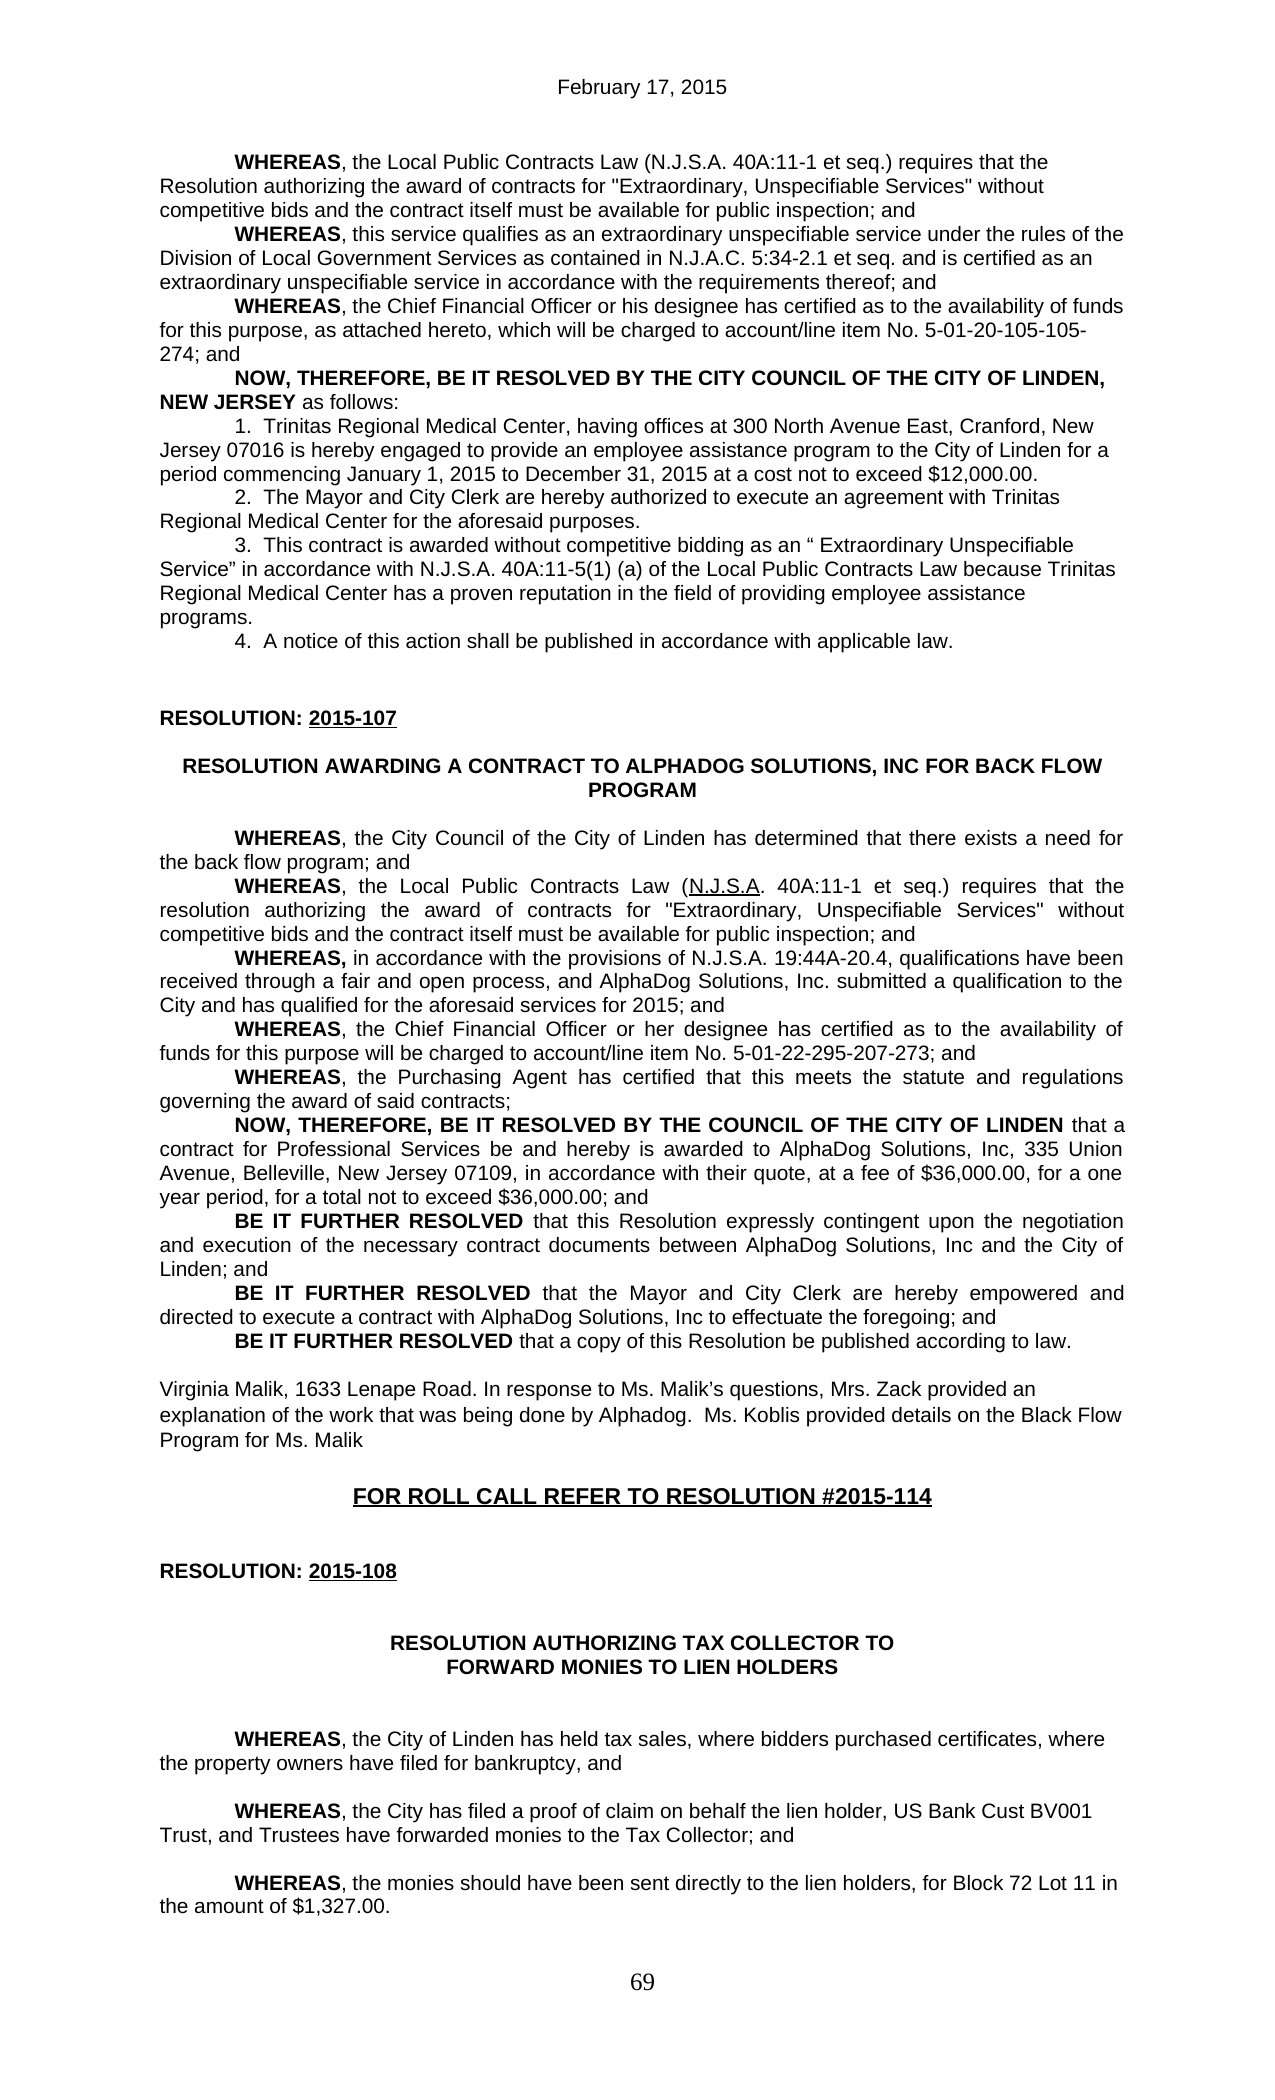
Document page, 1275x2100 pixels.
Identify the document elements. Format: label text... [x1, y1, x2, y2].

text 1. Trinitas Regional Medical Center, having offices at 300 North Avenue East, Cranford, New Jersey 07016 is hereby engaged to provide an employee assistance program to the City of Linden for a period commencing January 1, 2015 to December 31, 2015 at a cost not to exceed $12,000.00. [159, 413, 1125, 485]
text WHEREAS, in accordance with the provisions of N.J.S.A. 19:44A-20.4, qualifications have been received through a fair and open process, and AlphaDog Solutions, Inc. submitted a qualification to the City and has qualified for the aforesaid services for 2015; and [159, 945, 1125, 1017]
text 4. A notice of this action shall be published in accordance with applicable law. [159, 629, 1125, 653]
text BE IT FURTHER RESOLVED that a copy of this Resolution be published according to law. [159, 1329, 1125, 1353]
text FOR ROLL CALL REFER TO RESOLUTION #2015-114 [159, 1483, 1125, 1509]
text WHEREAS, the Purchasing Agent has certified that this meets the statute and regulations governing the award of said contracts; [159, 1065, 1125, 1113]
text RESOLUTION AWARDING A CONTRACT TO ALPHADOG SOLUTIONS, INC FOR BACK FLOW PROGRAM [159, 754, 1125, 802]
text WHEREAS, the City of Linden has held tax sales, where bidders purchased certificates, where the property owners have filed for bankruptcy, and [159, 1727, 1125, 1774]
text WHEREAS, the City Council of the City of Linden has determined that there exists a need for the back flow program; and [159, 826, 1125, 873]
text WHEREAS, the monies should have been sent directly to the lien holders, for Block 72 Lot 11 in the amount of $1,327.00. [159, 1870, 1125, 1918]
text RESOLUTION: 2015-107 [159, 706, 1125, 730]
text WHEREAS, the Chief Financial Officer or his designee has certified as to the availability of funds for this purpose, as attached hereto, which will be charged to account/line item No. 5-01-20-105-105-274; and [159, 294, 1125, 366]
text BE IT FURTHER RESOLVED that the Mayor and City Clerk are hereby empowered and directed to execute a contract with AlphaDog Solutions, Inc to effectuate the foregoing; and [159, 1281, 1125, 1329]
text 3. This contract is awarded without competitive bidding as an “ Extraordinary Unspecifiable Service” in accordance with N.J.S.A. 40A:11-5(1) (a) of the Local Public Contracts Law because Trinitas Regional Medical Center has a proven reputation in the field of providing employee assistance programs. [159, 533, 1125, 629]
text Virginia Malik, 1633 Lenape Road. In response to Ms. Malik’s questions, Mrs. Zack provided an explanation of the work that was being done by Alphadog. Ms. Koblis provided details on the Black Flow Program for Ms. Malik [159, 1377, 1125, 1452]
text WHEREAS, the Chief Financial Officer or her designee has certified as to the availability of funds for this purpose will be charged to account/line item No. 5-01-22-295-207-273; and [159, 1017, 1125, 1065]
text FORWARD MONIES TO LIEN HOLDERS [159, 1655, 1125, 1679]
text BE IT FURTHER RESOLVED that this Resolution expressly contingent upon the negotiation and execution of the necessary contract documents between AlphaDog Solutions, Inc and the City of Linden; and [159, 1209, 1125, 1281]
text WHEREAS, the City has filed a proof of claim on behalf the lien holder, US Bank Cust BV001 Trust, and Trustees have forwarded monies to the Tax Collector; and [159, 1798, 1125, 1846]
text WHEREAS, the Local Public Contracts Law (N.J.S.A. 40A:11-1 et seq.) requires that the resolution authorizing the award of contracts for "Extraordinary, Unspecifiable Services" without competitive bids and the contract itself must be available for public inspection; and [159, 873, 1125, 945]
text NOW, THEREFORE, BE IT RESOLVED BY THE COUNCIL OF THE CITY OF LINDEN that a contract for Professional Services be and hereby is awarded to AlphaDog Solutions, Inc, 335 Union Avenue, Belleville, New Jersey 07109, in accordance with their quote, at a fee of $36,000.00, for a one year period, for a total not to exceed $36,000.00; and [159, 1113, 1125, 1209]
text 2. The Mayor and City Clerk are hereby authorized to execute an agreement with Trinitas Regional Medical Center for the aforesaid purposes. [159, 485, 1125, 533]
text RESOLUTION AUTHORIZING TAX COLLECTOR TO [159, 1631, 1125, 1655]
text WHEREAS, the Local Public Contracts Law (N.J.S.A. 40A:11-1 et seq.) requires that the Resolution authorizing the award of contracts for "Extraordinary, Unspecifiable Services" without competitive bids and the contract itself must be available for public inspection; and [159, 150, 1125, 222]
text NOW, THEREFORE, BE IT RESOLVED BY THE CITY COUNCIL OF THE CITY OF LINDEN, NEW JERSEY as follows: [159, 366, 1125, 413]
text WHEREAS, this service qualifies as an extraordinary unspecifiable service under the rules of the Division of Local Government Services as contained in N.J.A.C. 5:34-2.1 et seq. and is certified as an extraordinary unspecifiable service in accordance with the requirements thereof; and [159, 222, 1125, 294]
text RESOLUTION: 2015-108 [159, 1559, 1125, 1583]
